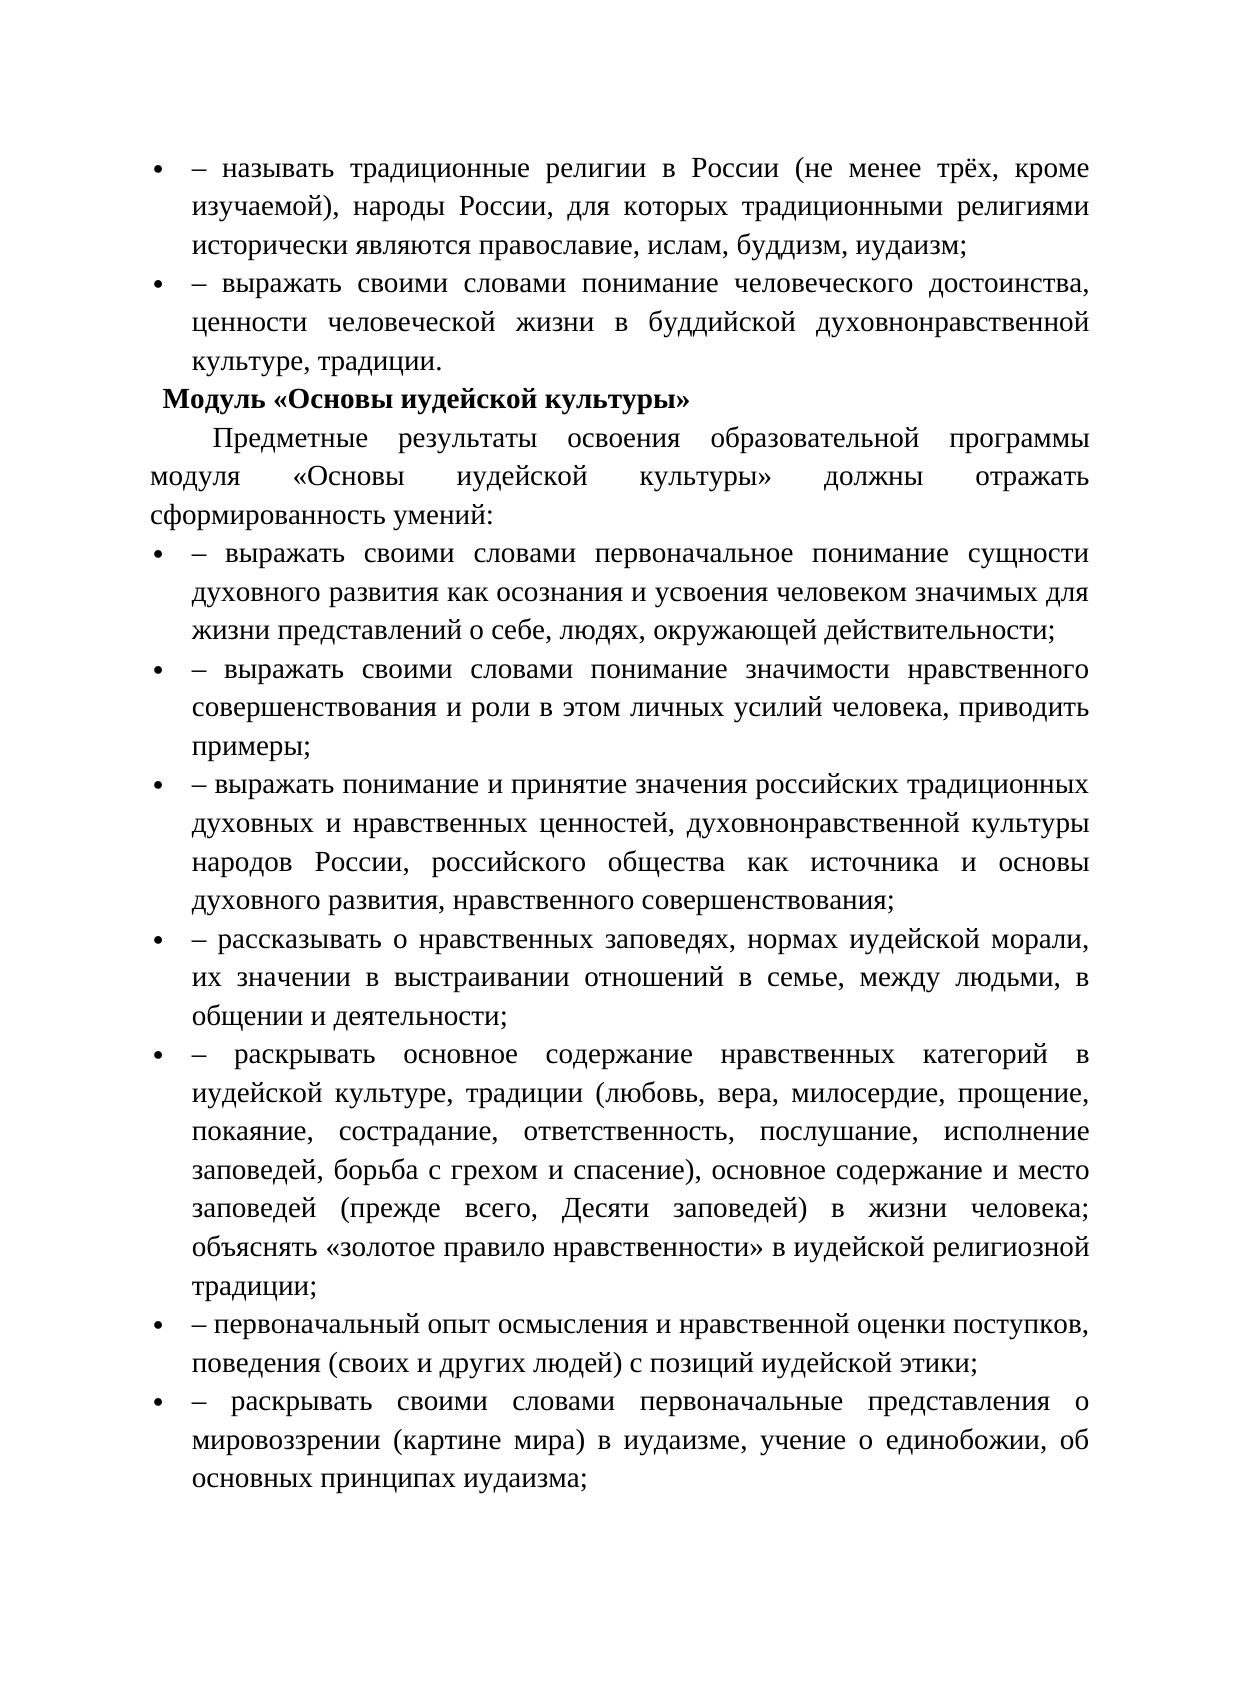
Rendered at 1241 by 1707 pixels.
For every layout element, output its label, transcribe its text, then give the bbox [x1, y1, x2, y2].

list – выражать своими словами понимание значимости нравственного совершенствования и роли в этом личных усилий человека, приводить примеры; [154, 651, 1090, 762]
text Предметные результаты освоения образовательной программы модуля «Основы иудейской культуры» должны отражать сформированность умений: [150, 420, 1090, 530]
list – раскрывать своими словами первоначальные представления о мировоззрении (картине мира) в иудаизме, учение о единобожии, об основных принципах иудаизма; [154, 1383, 1090, 1494]
list – называть традиционные религии в России (не менее трёх, кроме изучаемой), народы России, для которых традиционными религиями исторически являются православие, ислам, буддизм, иудаизм; [154, 150, 1090, 261]
list – выражать своими словами понимание человеческого достоинства, ценности человеческой жизни в буддийской духовнонравственной культуре, традиции. [154, 266, 1090, 376]
list – выражать понимание и принятие значения российских традиционных духовных и нравственных ценностей, духовнонравственной культуры народов России, российского общества как источника и основы духовного развития, нравственного совершенствования; [154, 767, 1090, 916]
list – выражать своими словами первоначальное понимание сущности духовного развития как осознания и усвоения человеком значимых для жизни представлений о себе, людях, окружающей действительности; [154, 535, 1090, 646]
text Модуль «Основы иудейской культуры» [162, 381, 1090, 415]
list – рассказывать о нравственных заповедях, нормах иудейской морали, их значении в выстраивании отношений в семье, между людьми, в общении и деятельности; [154, 921, 1090, 1031]
list – первоначальный опыт осмысления и нравственной оценки поступков, поведения (своих и других людей) с позиций иудейской этики; [154, 1306, 1090, 1378]
list – раскрывать основное содержание нравственных категорий в иудейской культуре, традиции (любовь, вера, милосердие, прощение, покаяние, сострадание, ответственность, послушание, исполнение заповедей, борьба с грехом и спасение), основное содержание и место заповедей (прежде всего, Десяти заповедей) в жизни человека; объяснять «золотое правило нравственности» в иудейской религиозной традиции; [154, 1036, 1090, 1301]
